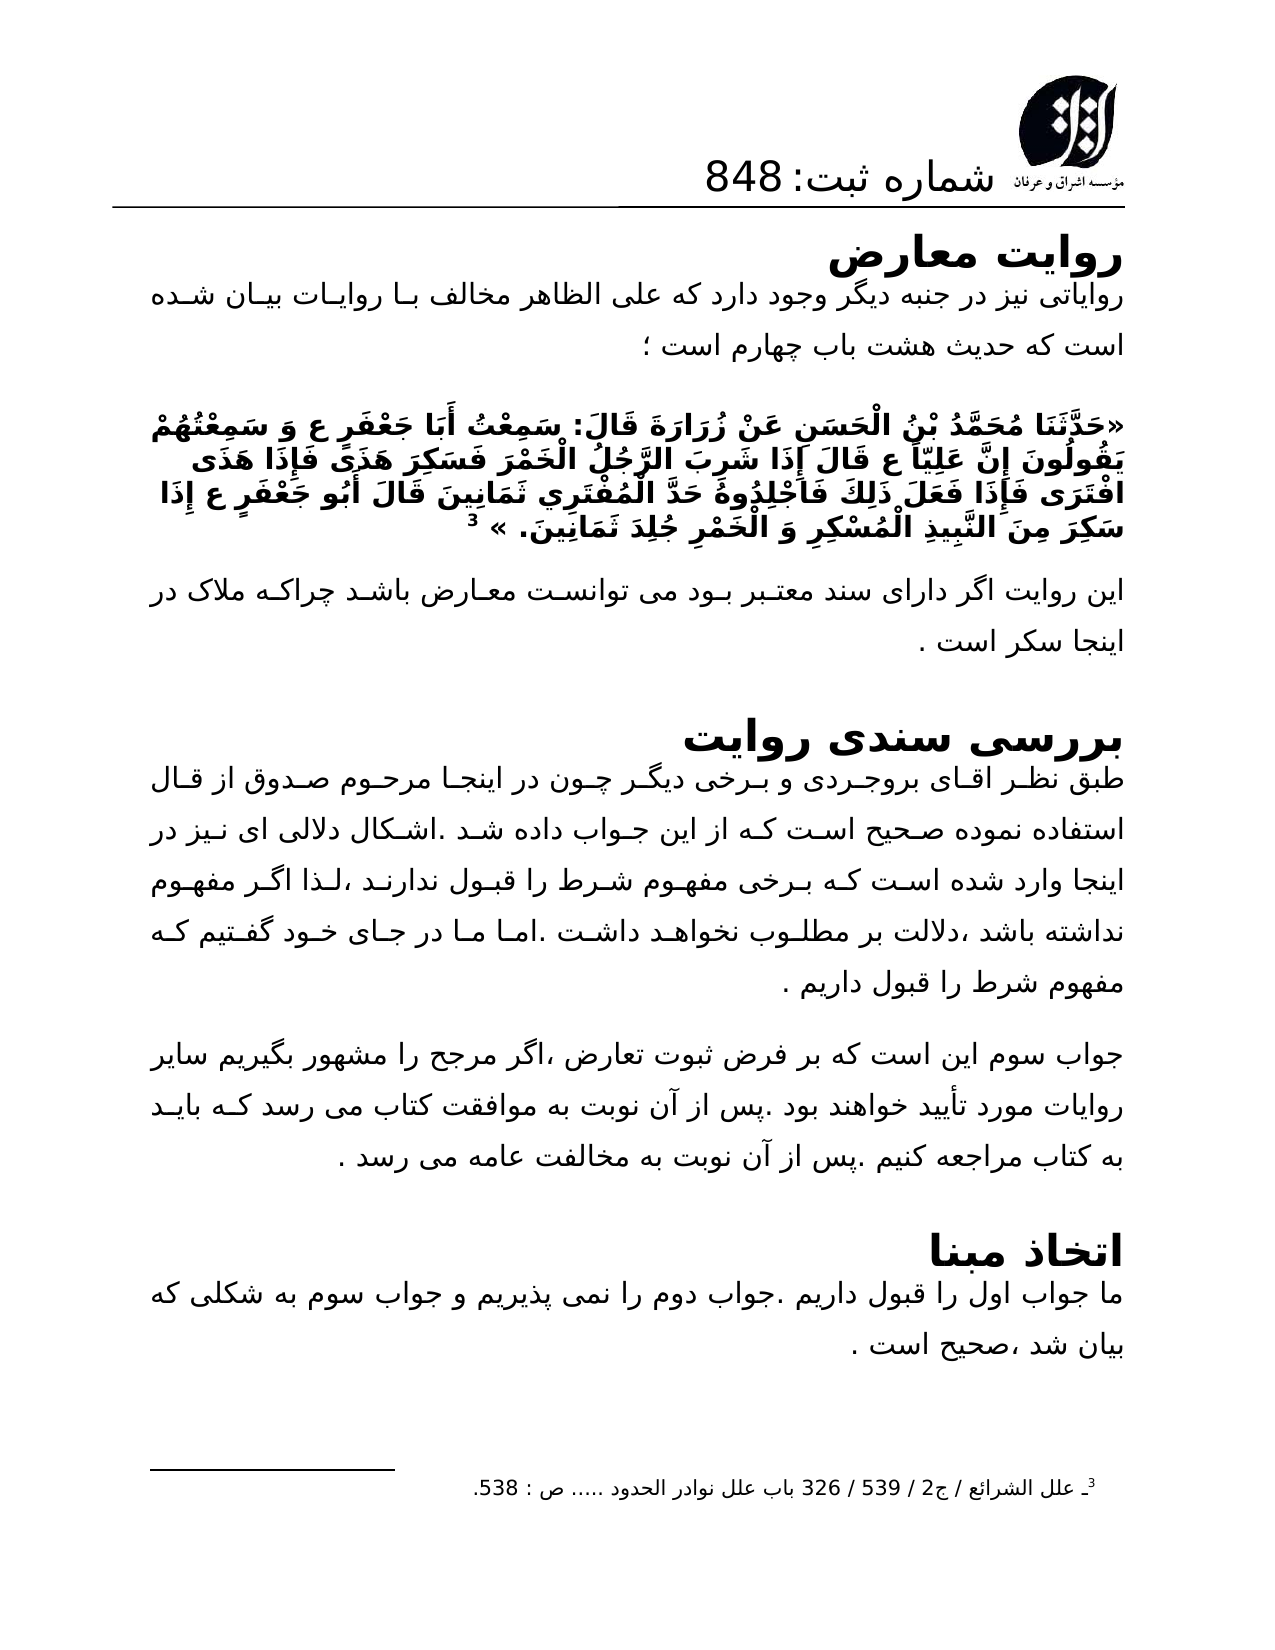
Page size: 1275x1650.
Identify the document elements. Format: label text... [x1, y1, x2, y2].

text ما جواب اول را قبول داریم .جواب دوم را نمی پذیریم و جواب سوم به شکلی که بیان شد ،صحیح است . [150, 1276, 1125, 1361]
subtitle اتخاذ مبنا [150, 1225, 1125, 1276]
subtitle بررسی سندی روایت [150, 711, 1125, 762]
text روایاتی نیز در جنبه دیگر وجود دارد که علی الظاهر مخالف با روایات بیان شده است که حدیث هشت باب چهارم است ؛ [150, 277, 1125, 362]
text جواب سوم این است که بر فرض ثبوت تعارض ،اگر مرجح را مشهور بگیریم سایر روایات مورد تأیید خواهند بود .پس از آن نوبت به موافقت کتاب می رسد که باید به کتاب مراجعه کنیم .پس از آن نوبت به مخالفت عامه می رسد . [150, 1037, 1125, 1173]
text این روایت اگر دارای سند معتبر بود می توانست معارض باشد چراکه ملاک در اینجا سکر است . [150, 573, 1125, 658]
subtitle روایت معارض [150, 226, 1125, 277]
text طبق نظر اقای بروجردی و برخی دیگر چون در اینجا مرحوم صدوق از قال استفاده نموده صحیح است که از این جواب داده شد .اشکال دلالی ای نیز در اینجا وارد شده است که برخی مفهوم شرط را قبول ندارند ،لذا اگر مفهوم نداشته باشد ،دلالت بر مطلوب نخواهد داشت .اما ما در جای خود گفتیم که مفهوم شرط را قبول داریم . [150, 762, 1125, 999]
picture [1010, 75, 1125, 192]
text «حَدَّثَنَا مُحَمَّدُ بْنُ الْحَسَنِ عَنْ زُرَارَةَ قَالَ: سَمِعْتُ أَبَا جَعْفَرٍ ع وَ سَمِعْتُهُمْ يَقُولُونَ إِنَّ عَلِيّاً ع قَالَ إِذَا شَرِبَ الرَّجُلُ الْخَمْرَ فَسَكِرَ هَذَى فَإِذَا هَذَى افْتَرَى فَإِذَا فَعَلَ ذَلِكَ فَاجْلِدُوهُ حَدَّ الْمُفْتَرِي ثَمَانِينَ قَالَ أَبُو جَعْفَرٍ ع إِذَا سَكِرَ مِنَ‏ النَّبِيذِ الْمُسْكِرِ وَ الْخَمْرِ جُلِدَ ثَمَانِينَ. » [150, 408, 1125, 544]
